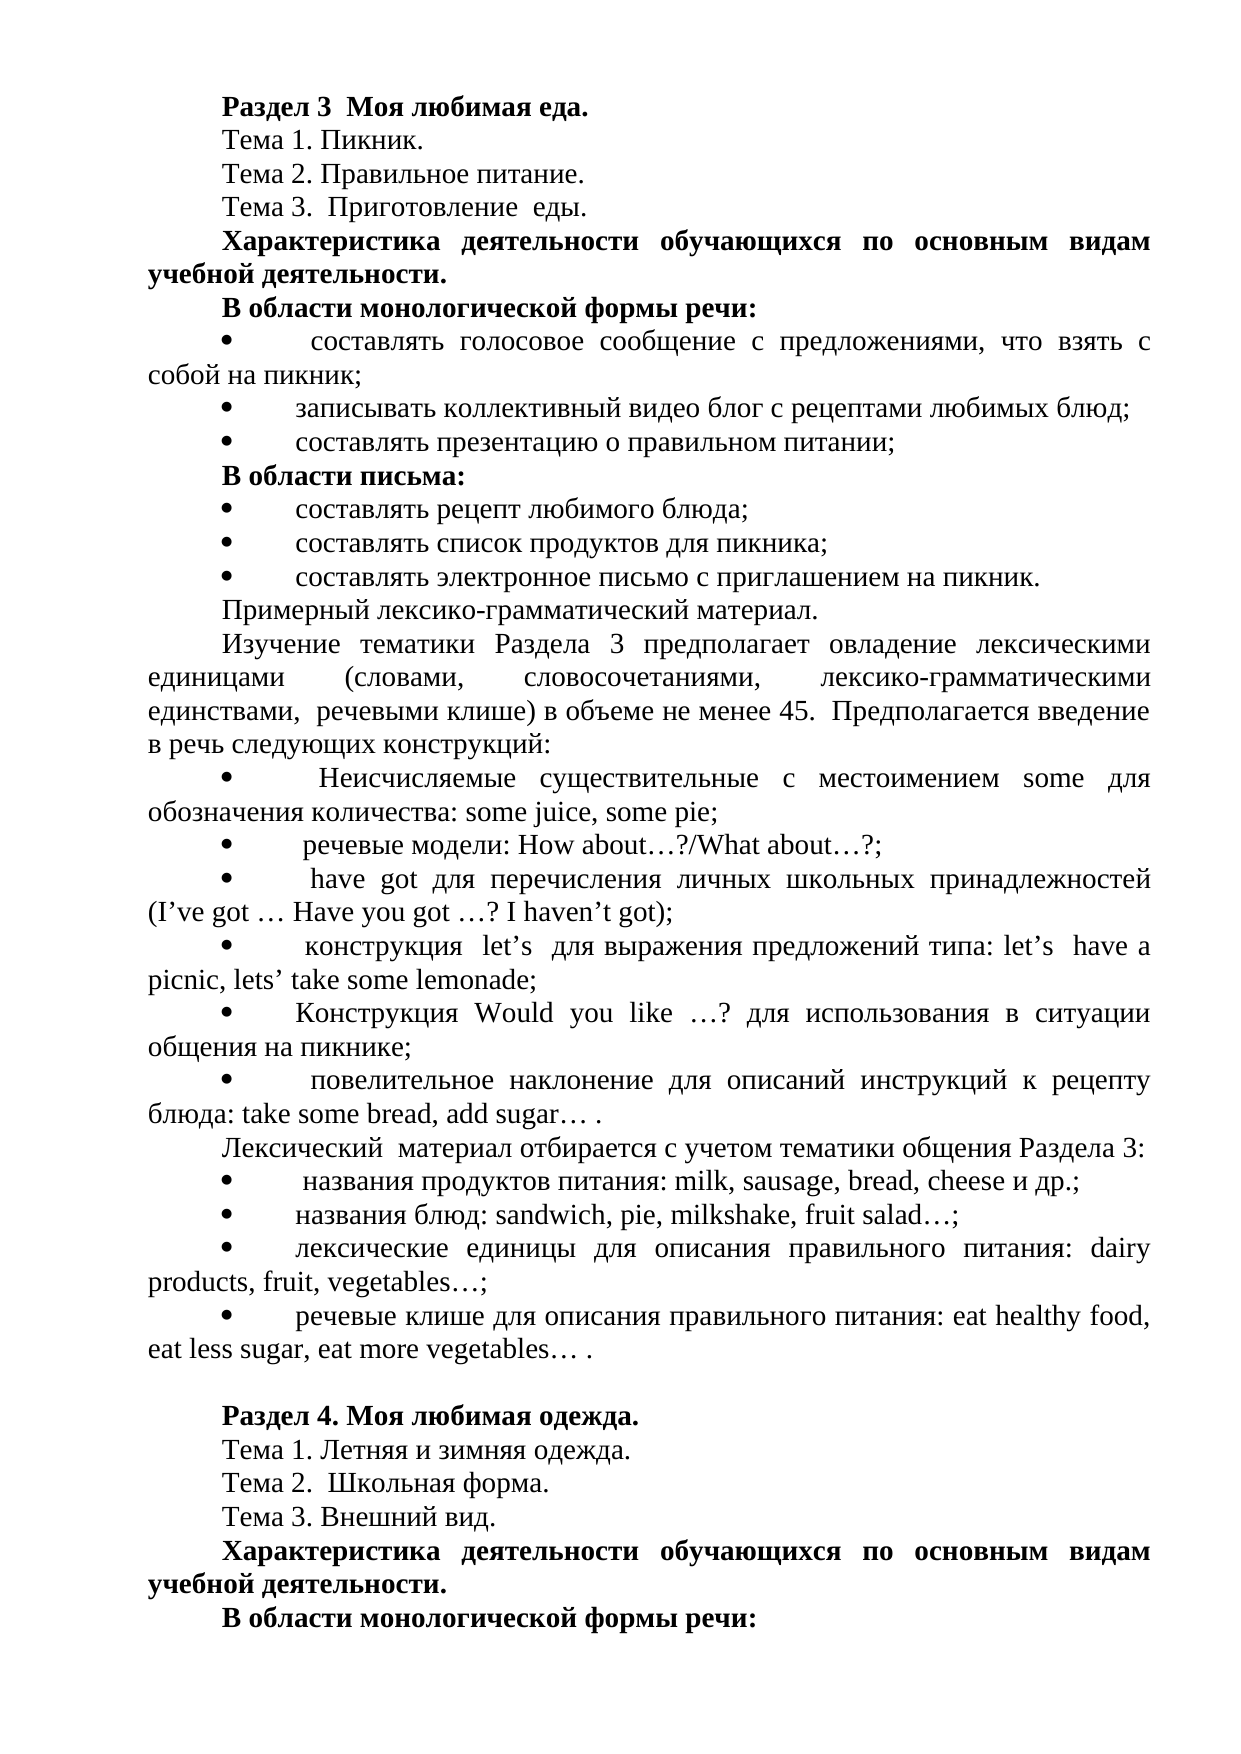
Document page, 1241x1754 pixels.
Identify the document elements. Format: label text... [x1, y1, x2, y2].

text В области монологической формы речи: [148, 290, 1152, 323]
text Характеристика деятельности обучающихся по основным видам учебной деятельности. [148, 1533, 1152, 1600]
list названия блюд: sandwich, pie, milkshake, fruit salad…; [148, 1197, 1152, 1231]
list составлять рецепт любимого блюда; [148, 491, 1152, 525]
list записывать коллективный видео блог с рецептами любимых блюд; [148, 391, 1152, 424]
list повелительное наклонение для описаний инструкций к рецепту блюда: take some bread, add sugar… . [148, 1062, 1152, 1130]
list речевые клише для описания правильного питания: eat healthy food, eat less sugar, eat more vegetables… . [148, 1298, 1152, 1365]
text Тема 2. Правильное питание. [148, 156, 1152, 189]
list составлять электронное письмо с приглашением на пикник. [148, 559, 1152, 592]
list have got для перечисления личных школьных принадлежностей (I’ve got … Have you got …? I haven’t got); [148, 861, 1152, 928]
list Конструкция Would you like …? для использования в ситуации общения на пикнике; [148, 995, 1152, 1062]
text Характеристика деятельности обучающихся по основным видам учебной деятельности. [148, 223, 1152, 290]
text Тема 3. Приготовление еды. [148, 189, 1152, 223]
list лексические единицы для описания правильного питания: dairy products, fruit, vegetables…; [148, 1231, 1152, 1298]
text В области монологической формы речи: [148, 1600, 1152, 1633]
list речевые модели: How about…?/What about…?; [148, 827, 1152, 861]
text Раздел 3 Моя любимая еда. [148, 89, 1152, 122]
text Раздел 4. Моя любимая одежда. [148, 1398, 1152, 1432]
list Неисчисляемые существительные с местоимением some для обозначения количества: some juice, some pie; [148, 760, 1152, 827]
list составлять презентацию о правильном питании; [148, 424, 1152, 458]
text Тема 1. Пикник. [148, 122, 1152, 156]
text Тема 3. Внешний вид. [148, 1499, 1152, 1533]
text Изучение тематики Раздела 3 предполагает овладение лексическими единицами (словами, словосочетаниями, лексико-грамматическими единствами, речевыми клише) в объеме не менее 45. Предполагается введение в речь следующих конструкций: [148, 626, 1152, 760]
text Тема 2. Школьная форма. [148, 1466, 1152, 1499]
text В области письма: [222, 458, 1152, 491]
text Лексический материал отбирается с учетом тематики общения Раздела 3: [148, 1130, 1152, 1163]
list конструкция let’s для выражения предложений типа: let’s have a picnic, lets’ take some lemonade; [148, 928, 1152, 995]
list составлять список продуктов для пикника; [148, 525, 1152, 559]
text Примерный лексико-грамматический материал. [148, 592, 1152, 626]
text Тема 1. Летняя и зимняя одежда. [148, 1432, 1152, 1466]
list названия продуктов питания: milk, sausage, bread, cheese и др.; [148, 1163, 1152, 1197]
list составлять голосовое сообщение с предложениями, что взять с собой на пикник; [148, 323, 1152, 391]
